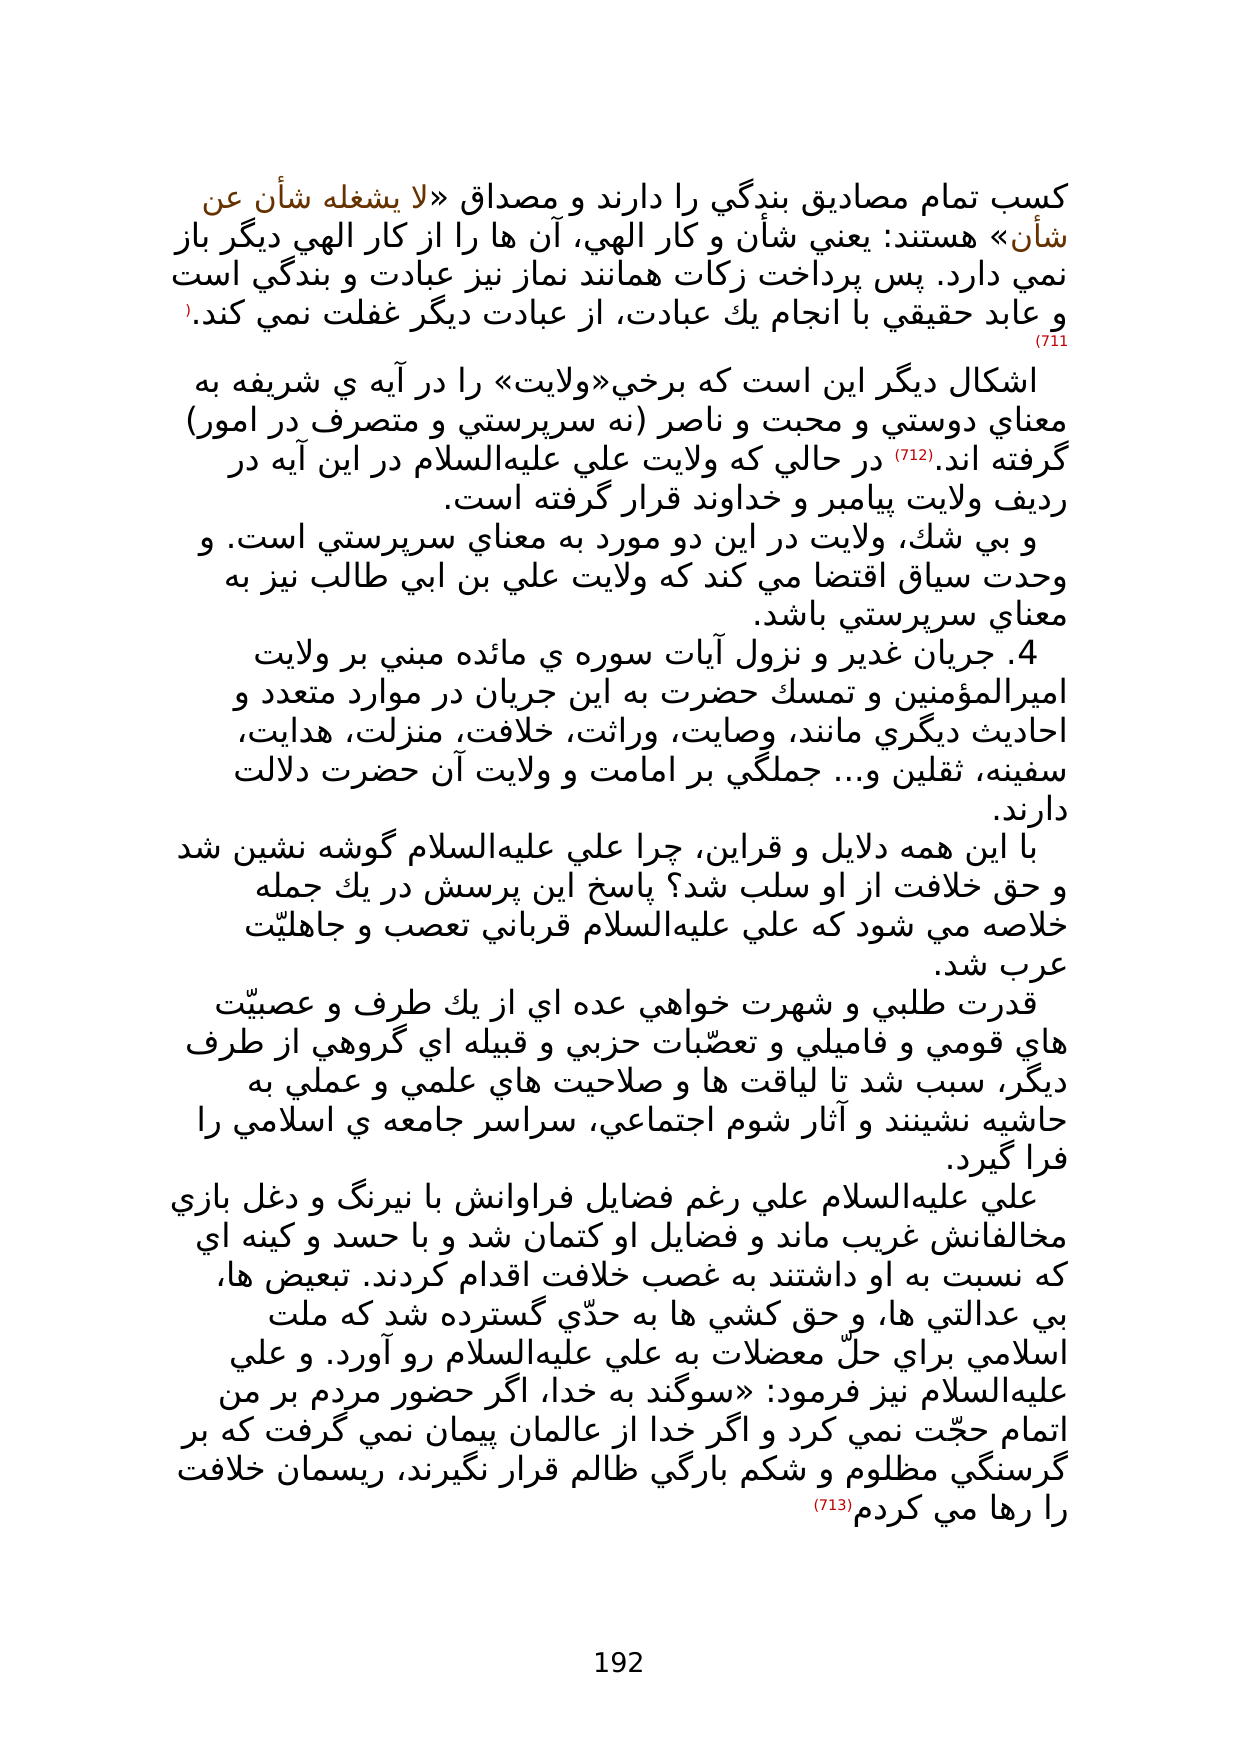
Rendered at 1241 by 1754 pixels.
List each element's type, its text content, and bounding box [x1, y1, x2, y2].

text اشكال ديگر اين است كه برخي«ولايت» را در آيه ي شريفه به معناي دوستي و محبت و ناصر (نه سرپرستي و متصرف در امور) گرفته اند.(712) در حالي كه ولايت علي عليه‌السلام در اين آيه در رديف ولايت پيامبر و خداوند قرار گرفته است. [169, 362, 1069, 517]
text با اين همه دلايل و قراين، چرا علي عليه‌السلام گوشه نشين شد و حق خلافت از او سلب شد؟ پاسخ اين پرسش در يك جمله خلاصه مي شود كه علي عليه‌السلام قرباني تعصب و جاهليّت عرب شد. [169, 828, 1069, 983]
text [169, 177, 1069, 362]
text قدرت طلبي و شهرت خواهي عده اي از يك طرف و عصبيّت هاي قومي و فاميلي و تعصّبات حزبي و قبيله اي گروهي از طرف ديگر، سبب شد تا لياقت ها و صلاحيت هاي علمي و عملي به حاشيه نشينند و آثار شوم اجتماعي، سراسر جامعه ي اسلامي را فرا گيرد. [169, 983, 1069, 1178]
text علي عليه‌السلام علي رغم فضايل فراوانش با نيرنگ و دغل بازي مخالفانش غريب ماند و فضايل او كتمان شد و با حسد و كينه اي كه نسبت به او داشتند به غصب خلافت اقدام كردند. تبعيض ها، بي عدالتي ها، و حق كشي ها به حدّي گسترده شد كه ملت اسلامي براي حلّ معضلات به علي عليه‌السلام رو آورد. و علي عليه‌السلام نيز فرمود: «سوگند به خدا، اگر حضور مردم بر من اتمام حجّت نمي كرد و اگر خدا از عالمان پيمان نمي گرفت كه بر گرسنگي مظلوم و شكم بارگي ظالم قرار نگيرند، ريسمان خلافت را رها مي كردم(713) [169, 1178, 1069, 1527]
text و بي شك، ولايت در اين دو مورد به معناي سرپرستي است. و وحدت سياق اقتضا مي كند كه ولايت علي بن ابي طالب نيز به معناي سرپرستي باشد. [169, 517, 1069, 634]
text 4. جريان غدير و نزول آيات سوره ي مائده مبني بر ولايت اميرالمؤمنين و تمسك حضرت به اين جريان در موارد متعدد و احاديث ديگري مانند، وصايت، وراثت، خلافت، منزلت، هدايت، سفينه، ثقلين و... جملگي بر امامت و ولايت آن حضرت دلالت دارند. [169, 634, 1069, 828]
